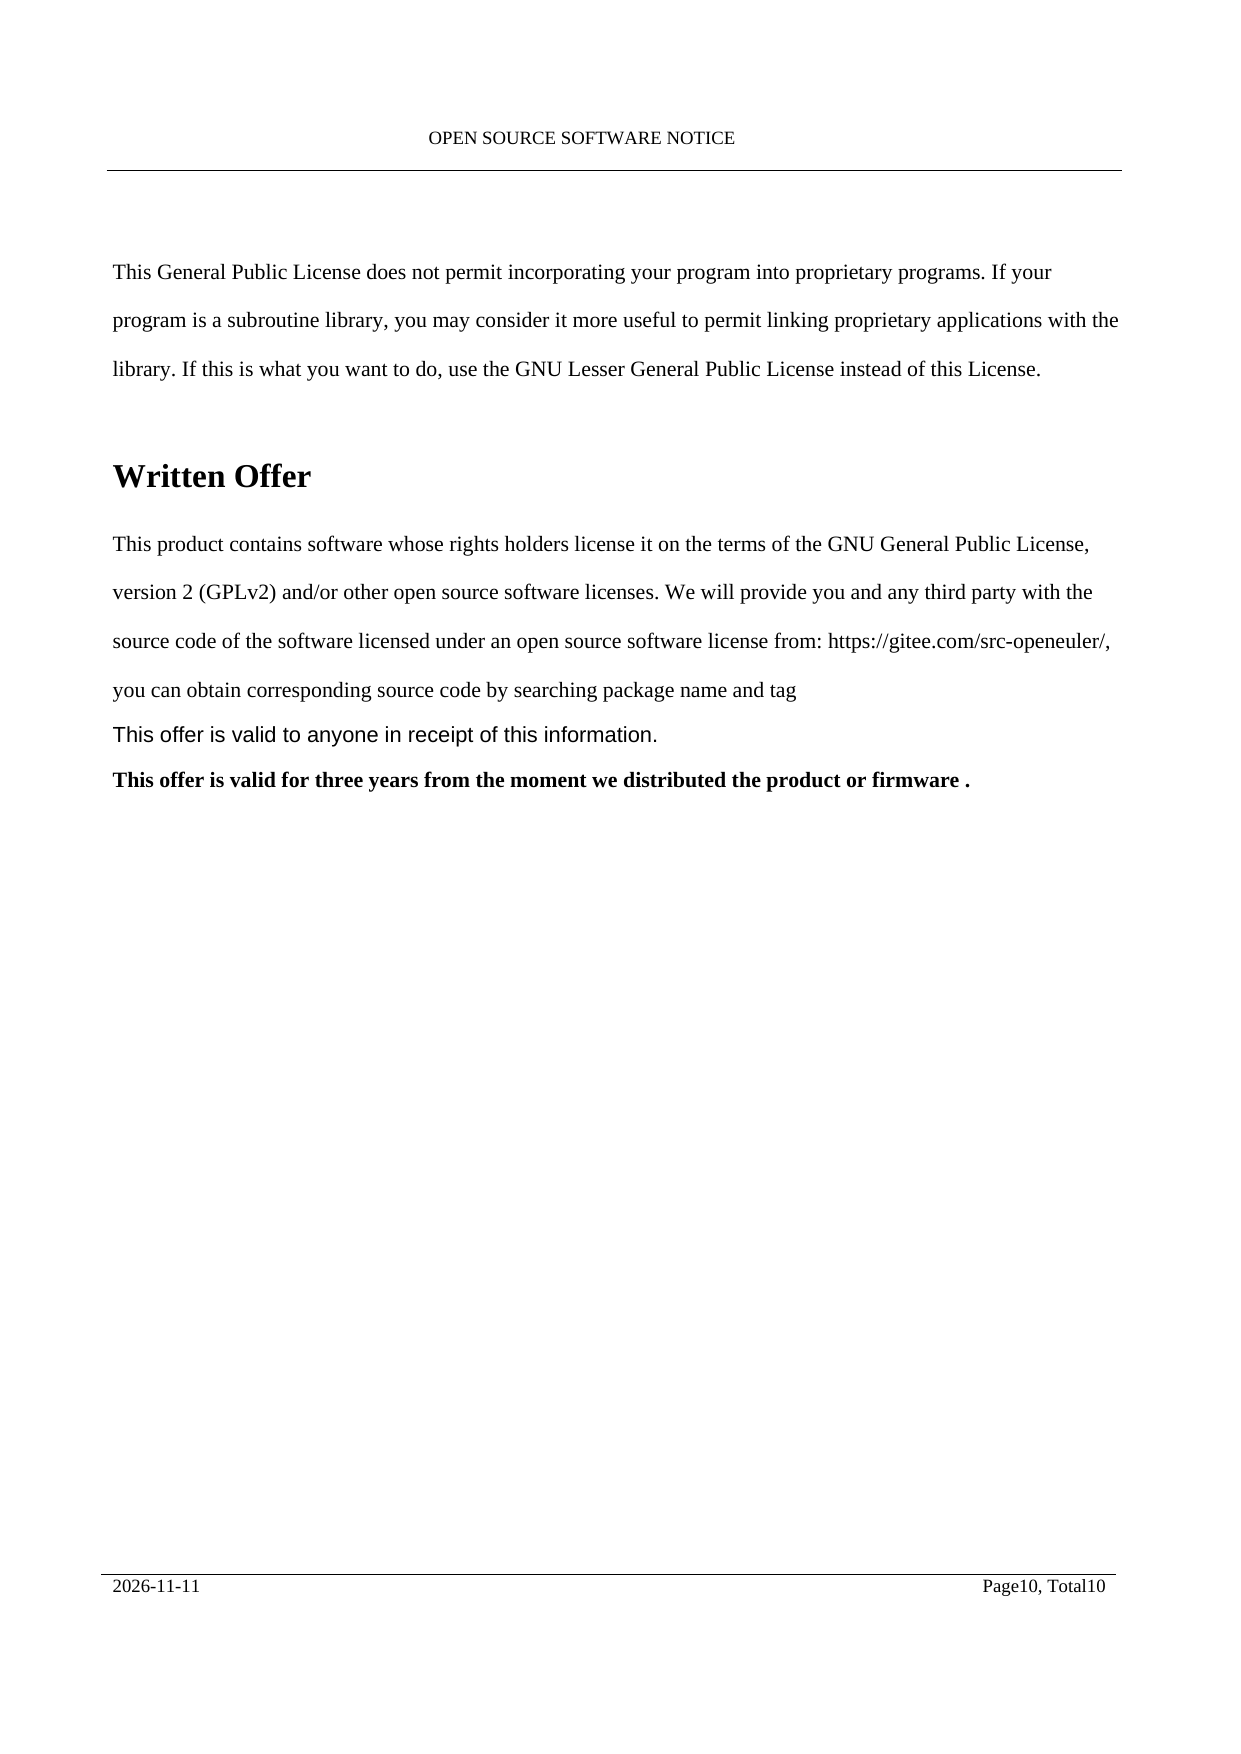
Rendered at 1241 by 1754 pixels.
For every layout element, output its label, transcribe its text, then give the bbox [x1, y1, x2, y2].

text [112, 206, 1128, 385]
text This offer is valid for three years from the moment we distributed the product or firmware . [112, 763, 1128, 796]
text Written Offer [112, 443, 1128, 508]
text This offer is valid to anyone in receipt of this information. [112, 718, 1128, 751]
text This product contains software whose rights holders license it on the terms of the GNU General Public License, version 2 (GPLv2) and/or other open source software licenses. We will provide you and any third party with the source code of the software licensed under an open source software license from: https://gitee.com/src-openeuler/, you can obtain corresponding source code by searching package name and tag [112, 527, 1128, 706]
